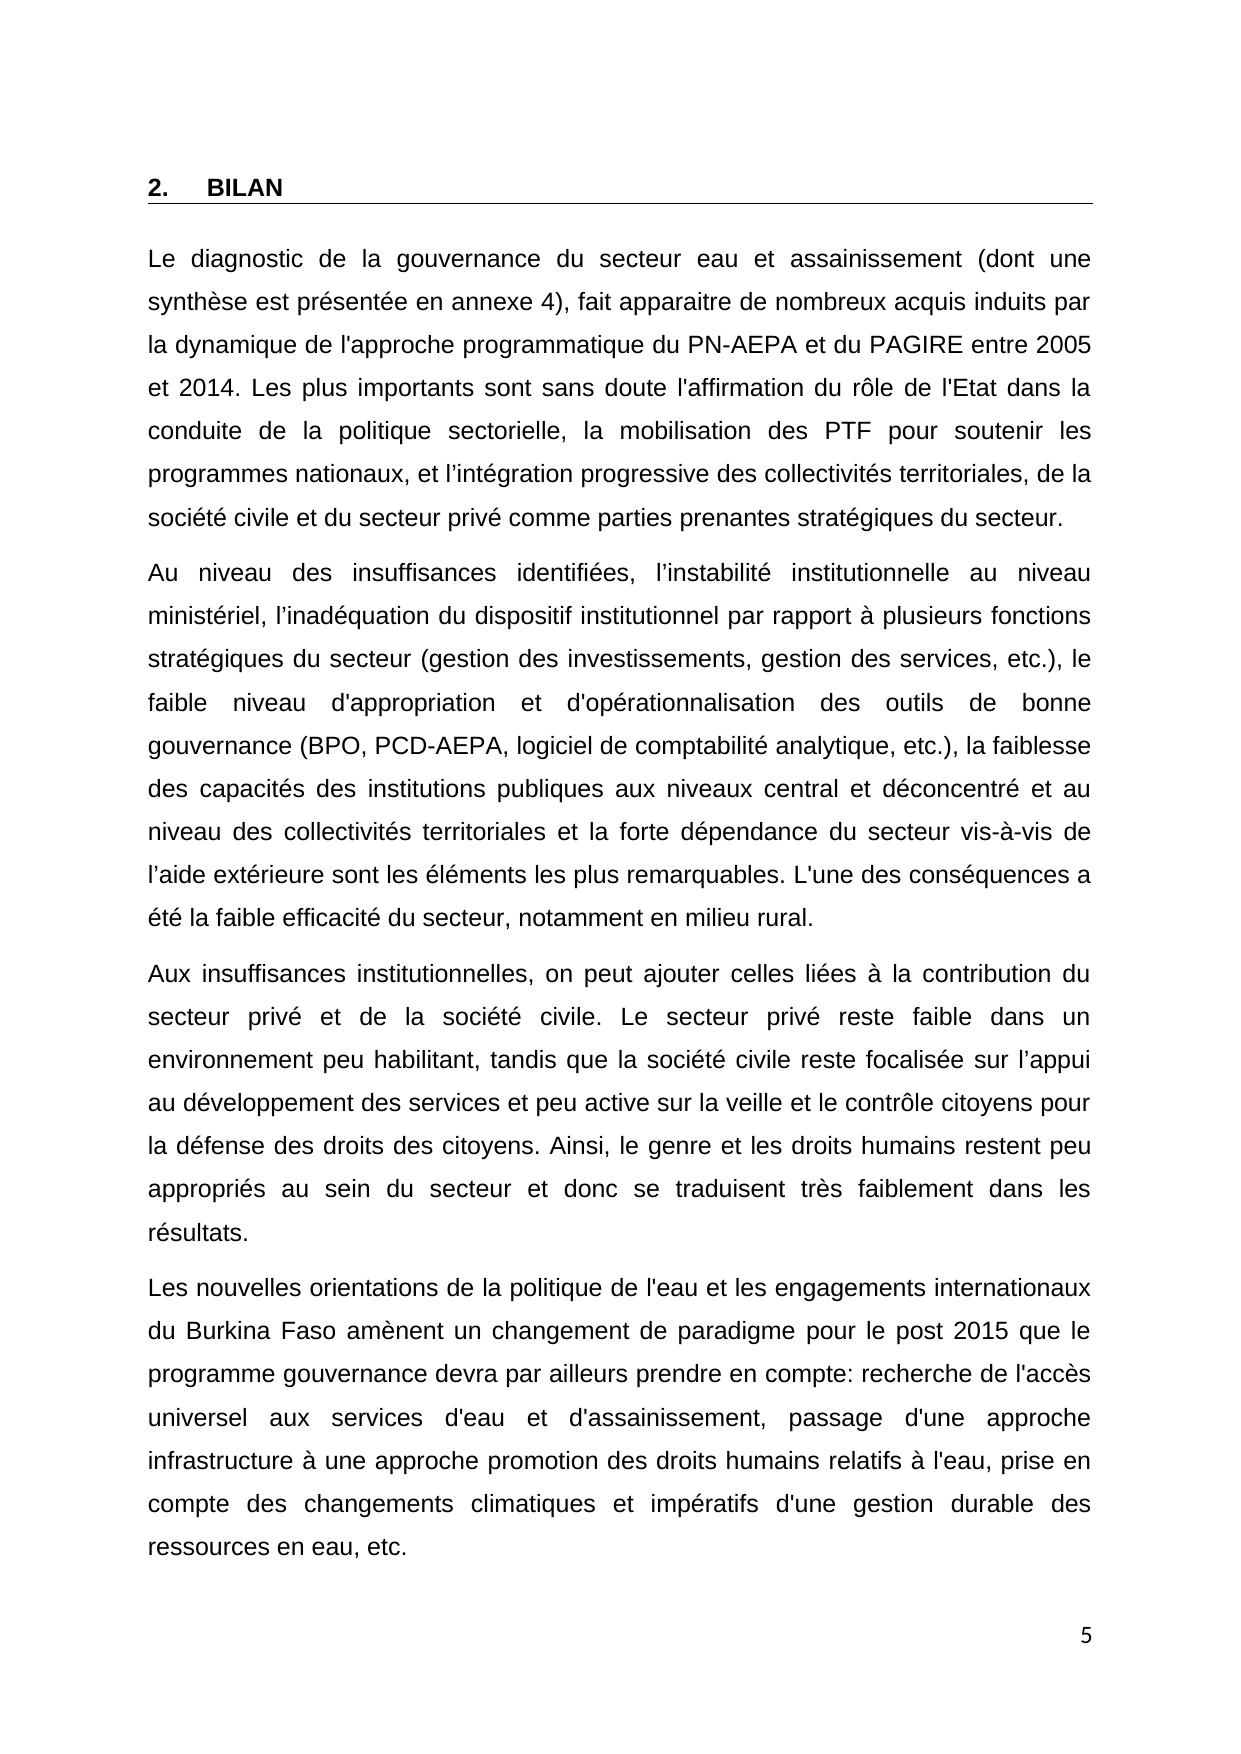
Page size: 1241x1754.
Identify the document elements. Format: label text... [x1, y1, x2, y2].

text Au niveau des insuffisances identifiées, l’instabilité institutionnelle au niveau ministériel, l’inadéquation du dispositif institutionnel par rapport à plusieurs fonctions stratégiques du secteur (gestion des investissements, gestion des services, etc.), le faible niveau d'appropriation et d'opérationnalisation des outils de bonne gouvernance (BPO, PCD-AEPA, logiciel de comptabilité analytique, etc.), la faiblesse des capacités des institutions publiques aux niveaux central et déconcentré et au niveau des collectivités territoriales et la forte dépendance du secteur vis-à-vis de l’aide extérieure sont les éléments les plus remarquables. L'une des conséquences a été la faible efficacité du secteur, notamment en milieu rural. [148, 558, 1093, 932]
text Aux insuffisances institutionnelles, on peut ajouter celles liées à la contribution du secteur privé et de la société civile. Le secteur privé reste faible dans un environnement peu habilitant, tandis que la société civile reste focalisée sur l’appui au développement des services et peu active sur la veille et le contrôle citoyens pour la défense des droits des citoyens. Ainsi, le genre et les droits humains restent peu appropriés au sein du secteur et donc se traduisent très faiblement dans les résultats. [148, 959, 1093, 1246]
text Les nouvelles orientations de la politique de l'eau et les engagements internationaux du Burkina Faso amènent un changement de paradigme pour le post 2015 que le programme gouvernance devra par ailleurs prendre en compte: recherche de l'accès universel aux services d'eau et d'assainissement, passage d'une approche infrastructure à une approche promotion des droits humains relatifs à l'eau, prise en compte des changements climatiques et impératifs d'une gestion durable des ressources en eau, etc. [148, 1273, 1093, 1561]
subtitle BILAN [148, 173, 1093, 203]
text Le diagnostic de la gouvernance du secteur eau et assainissement (dont une synthèse est présentée en annexe 4), fait apparaitre de nombreux acquis induits par la dynamique de l'approche programmatique du PN-AEPA et du PAGIRE entre 2005 et 2014. Les plus importants sont sans doute l'affirmation du rôle de l'Etat dans la conduite de la politique sectorielle, la mobilisation des PTF pour soutenir les programmes nationaux, et l’intégration progressive des collectivités territoriales, de la société civile et du secteur privé comme parties prenantes stratégiques du secteur. [148, 244, 1093, 531]
